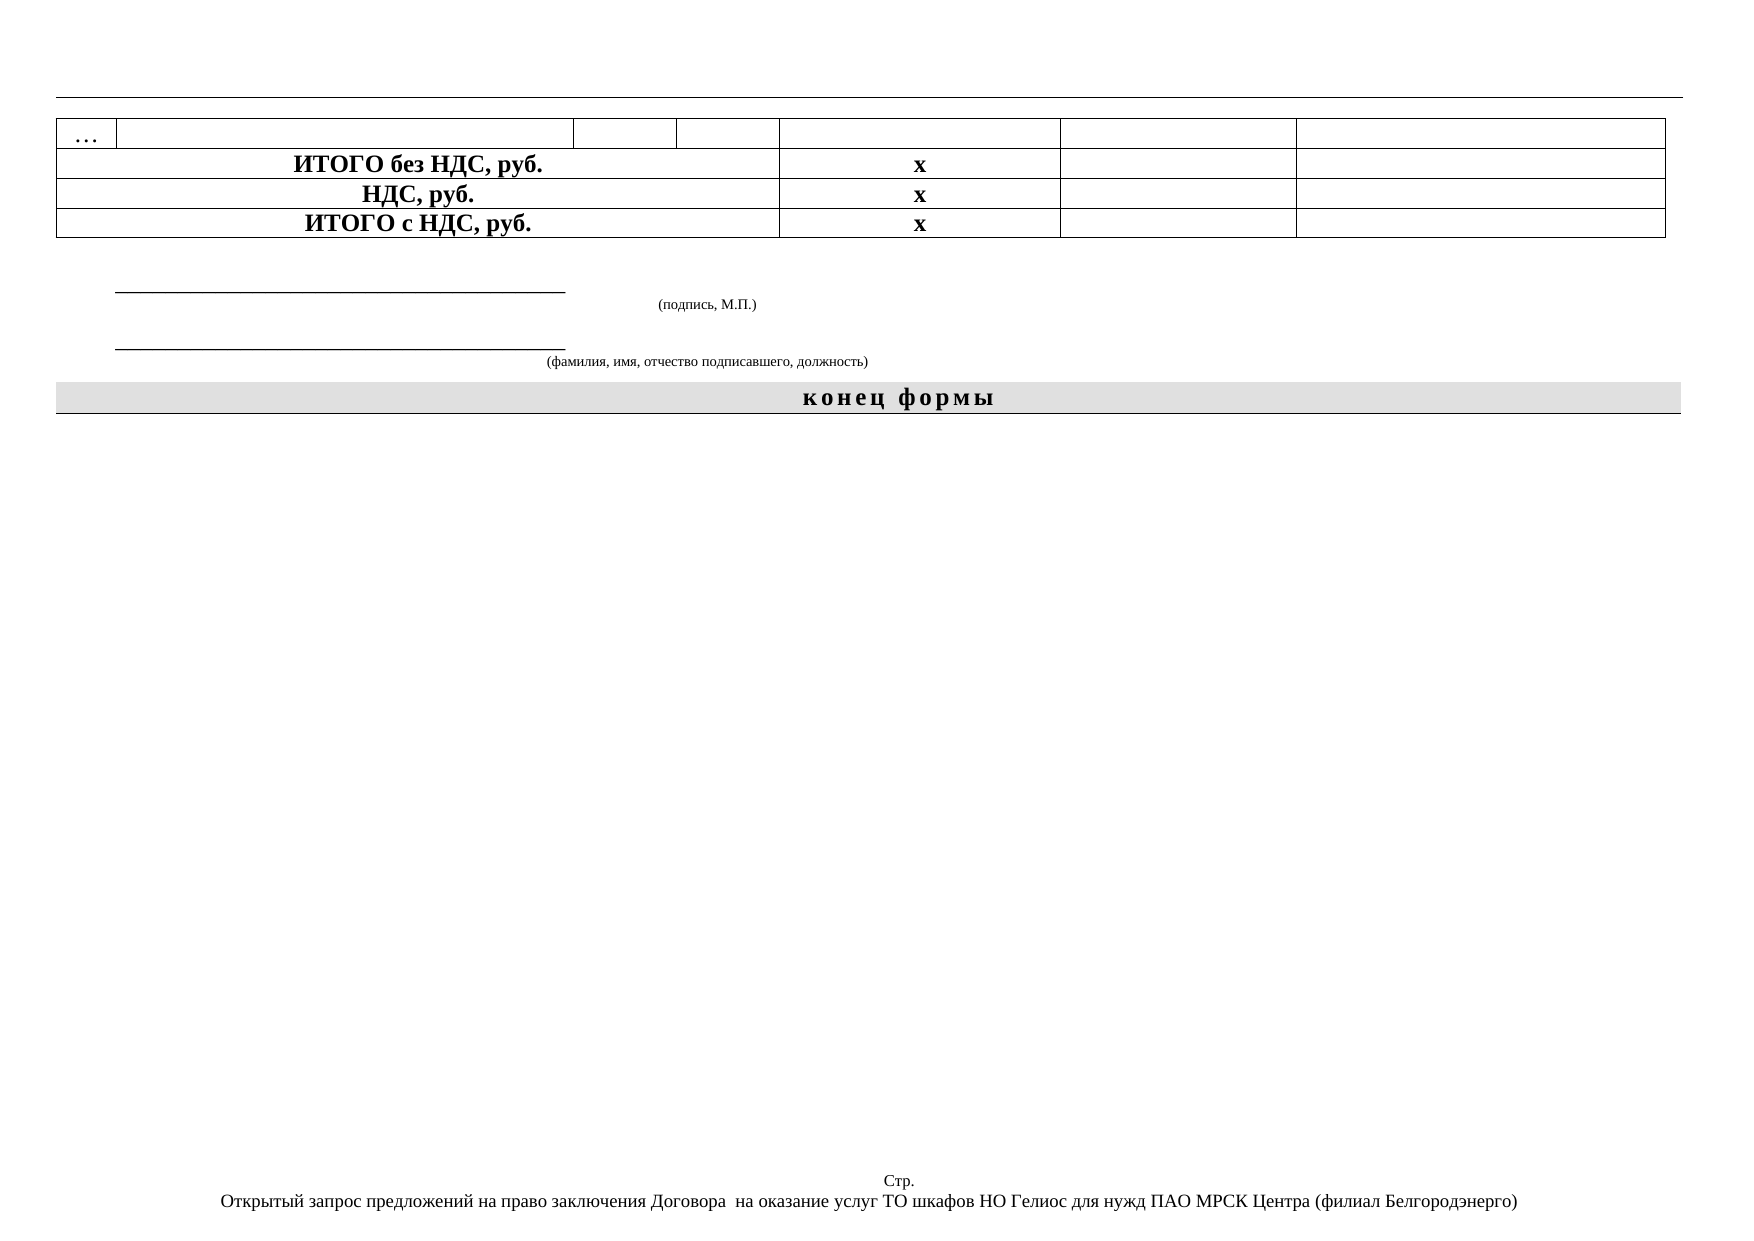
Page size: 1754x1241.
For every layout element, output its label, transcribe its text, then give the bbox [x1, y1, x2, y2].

table_cell [1061, 209, 1296, 237]
table_cell ИТОГО с НДС, руб. [57, 209, 779, 237]
table_cell ИТОГО без НДС, руб. [57, 149, 779, 178]
table_cell [1061, 119, 1296, 148]
table_cell [1297, 179, 1665, 207]
table_cell [1297, 209, 1665, 237]
table_cell [1061, 179, 1296, 207]
table_cell [1061, 149, 1296, 178]
text (подпись, М.П.) [56, 296, 1299, 324]
table_cell [780, 119, 1060, 148]
table_cell х [780, 149, 1060, 178]
text ____________________________________ [56, 267, 1683, 296]
table_cell [1297, 149, 1665, 178]
text ____________________________________ [56, 324, 1683, 353]
table_cell НДС, руб. [57, 179, 779, 207]
table_cell х [780, 209, 1060, 237]
table_cell [117, 119, 573, 148]
table_cell … [57, 119, 116, 148]
table_cell [677, 119, 779, 148]
table_cell [574, 119, 676, 148]
table_cell х [780, 179, 1060, 207]
text (фамилия, имя, отчество подписавшего, должность) [56, 353, 1299, 382]
table_cell [1297, 119, 1665, 148]
text конец формы [56, 382, 1681, 413]
